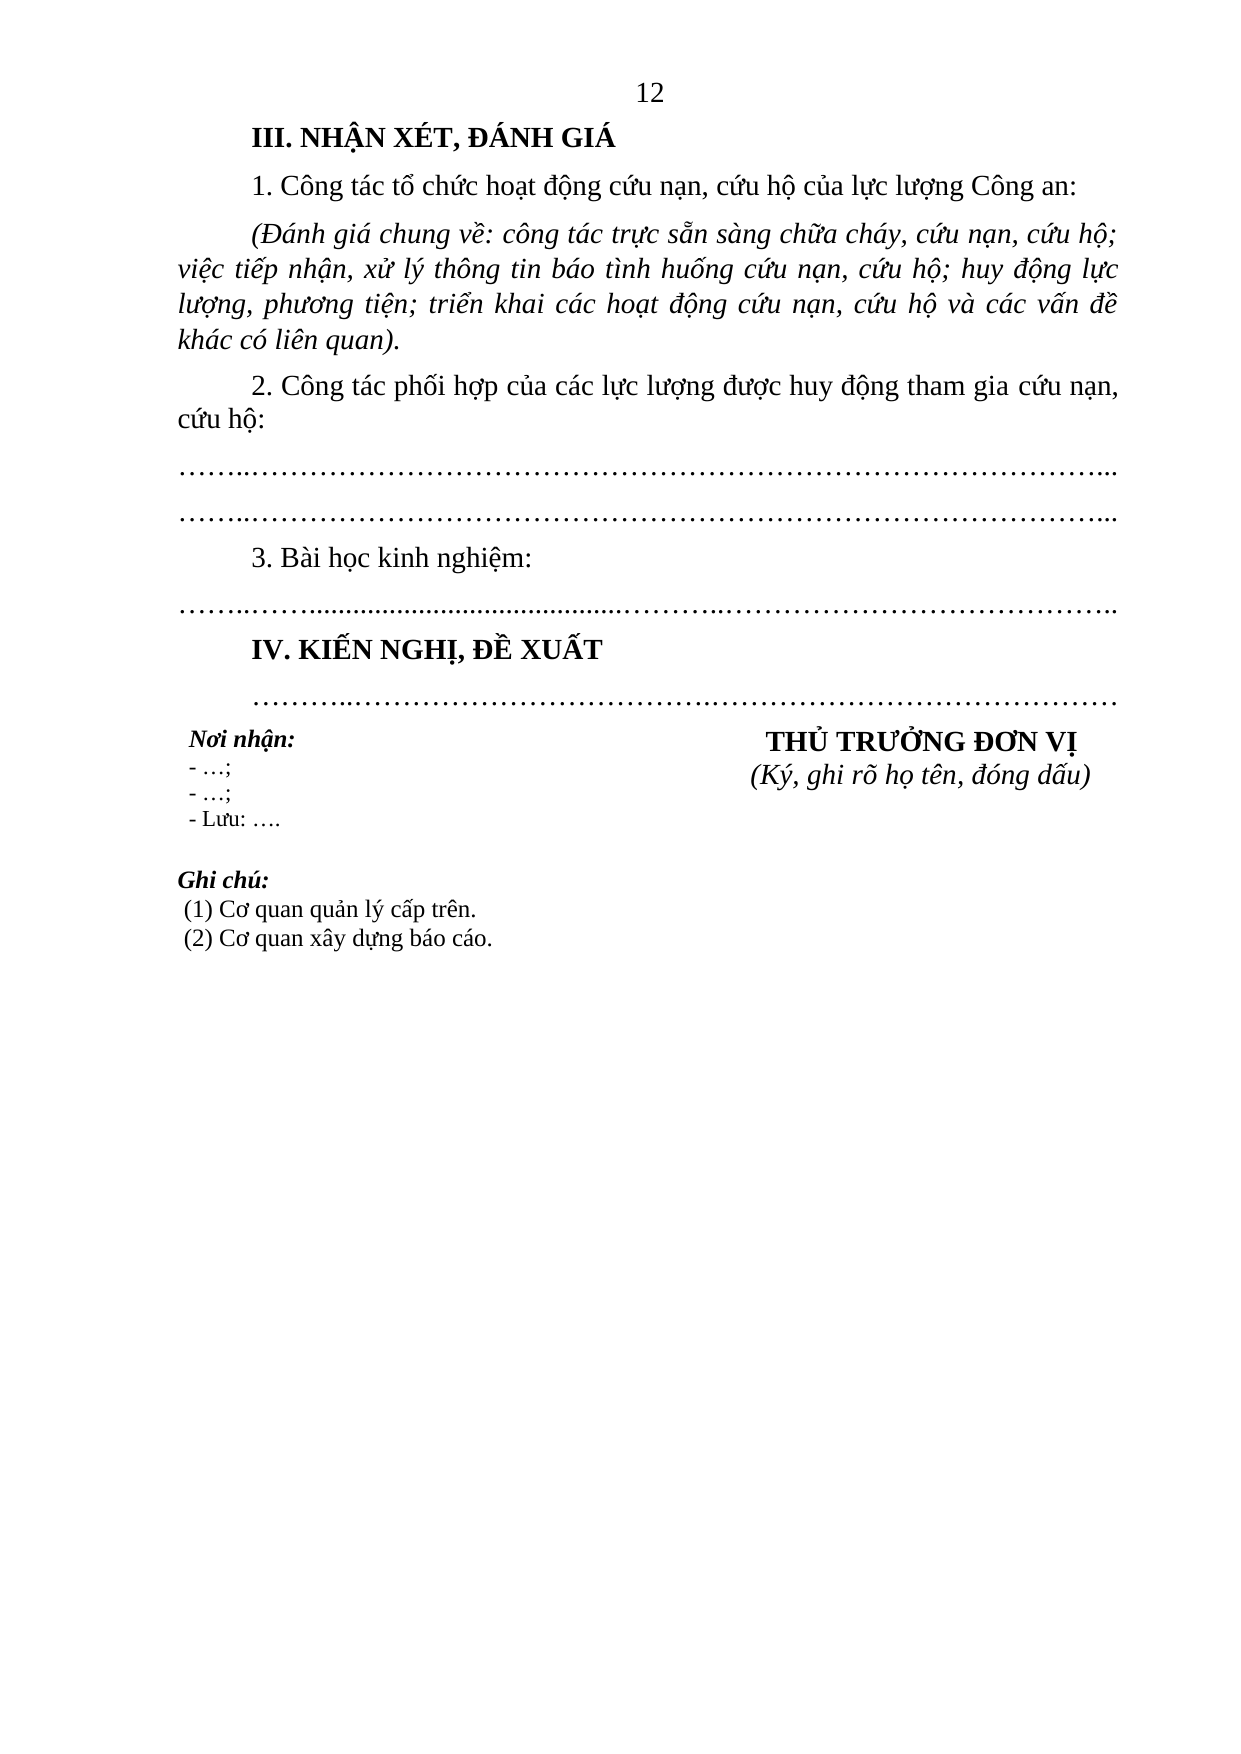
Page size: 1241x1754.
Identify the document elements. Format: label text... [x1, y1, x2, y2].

text ……..……………………………………………………………………………... [177, 448, 1120, 481]
table_header Nơi nhận: - …; - …; - Lưu: …. [177, 724, 647, 832]
text 1. Công tác tổ chức hoạt động cứu nạn, cứu hộ của lực lượng Công an: [177, 166, 1119, 201]
text ……..……………………………………………………………………………... [177, 494, 1120, 527]
text Ghi chú: [177, 865, 1122, 894]
text 2. Công tác phối hợp của các lực lượng được huy động tham gia cứu nạn, cứu hộ: [177, 368, 1119, 435]
text (2) Cơ quan xây dựng báo cáo. [177, 923, 1122, 952]
table_header THỦ TRƯỞNG ĐƠN VỊ (Ký, ghi rõ họ tên, đóng dấu) [647, 724, 1122, 832]
text ……..……...........................................………..………………………………….. [177, 586, 1119, 619]
text (Đánh giá chung về: công tác trực sẵn sàng chữa cháy, cứu nạn, cứu hộ; việc tiếp nhận, xử lý thông tin báo tình huống cứu nạn, cứu hộ; huy động lực lượng, phương tiện; triển khai các hoạt động cứu nạn, cứu hộ và các vấn đề khác có liên quan). [177, 214, 1122, 356]
text ………..……………………………….…………………………………… [177, 678, 1122, 711]
text IV. KIẾN NGHỊ, ĐỀ XUẤT [177, 632, 1119, 665]
text III. NHẬN XÉT, ĐÁNH GIÁ [177, 118, 1119, 153]
text 3. Bài học kinh nghiệm: [177, 540, 1119, 573]
text (1) Cơ quan quản lý cấp trên. [177, 894, 1122, 923]
